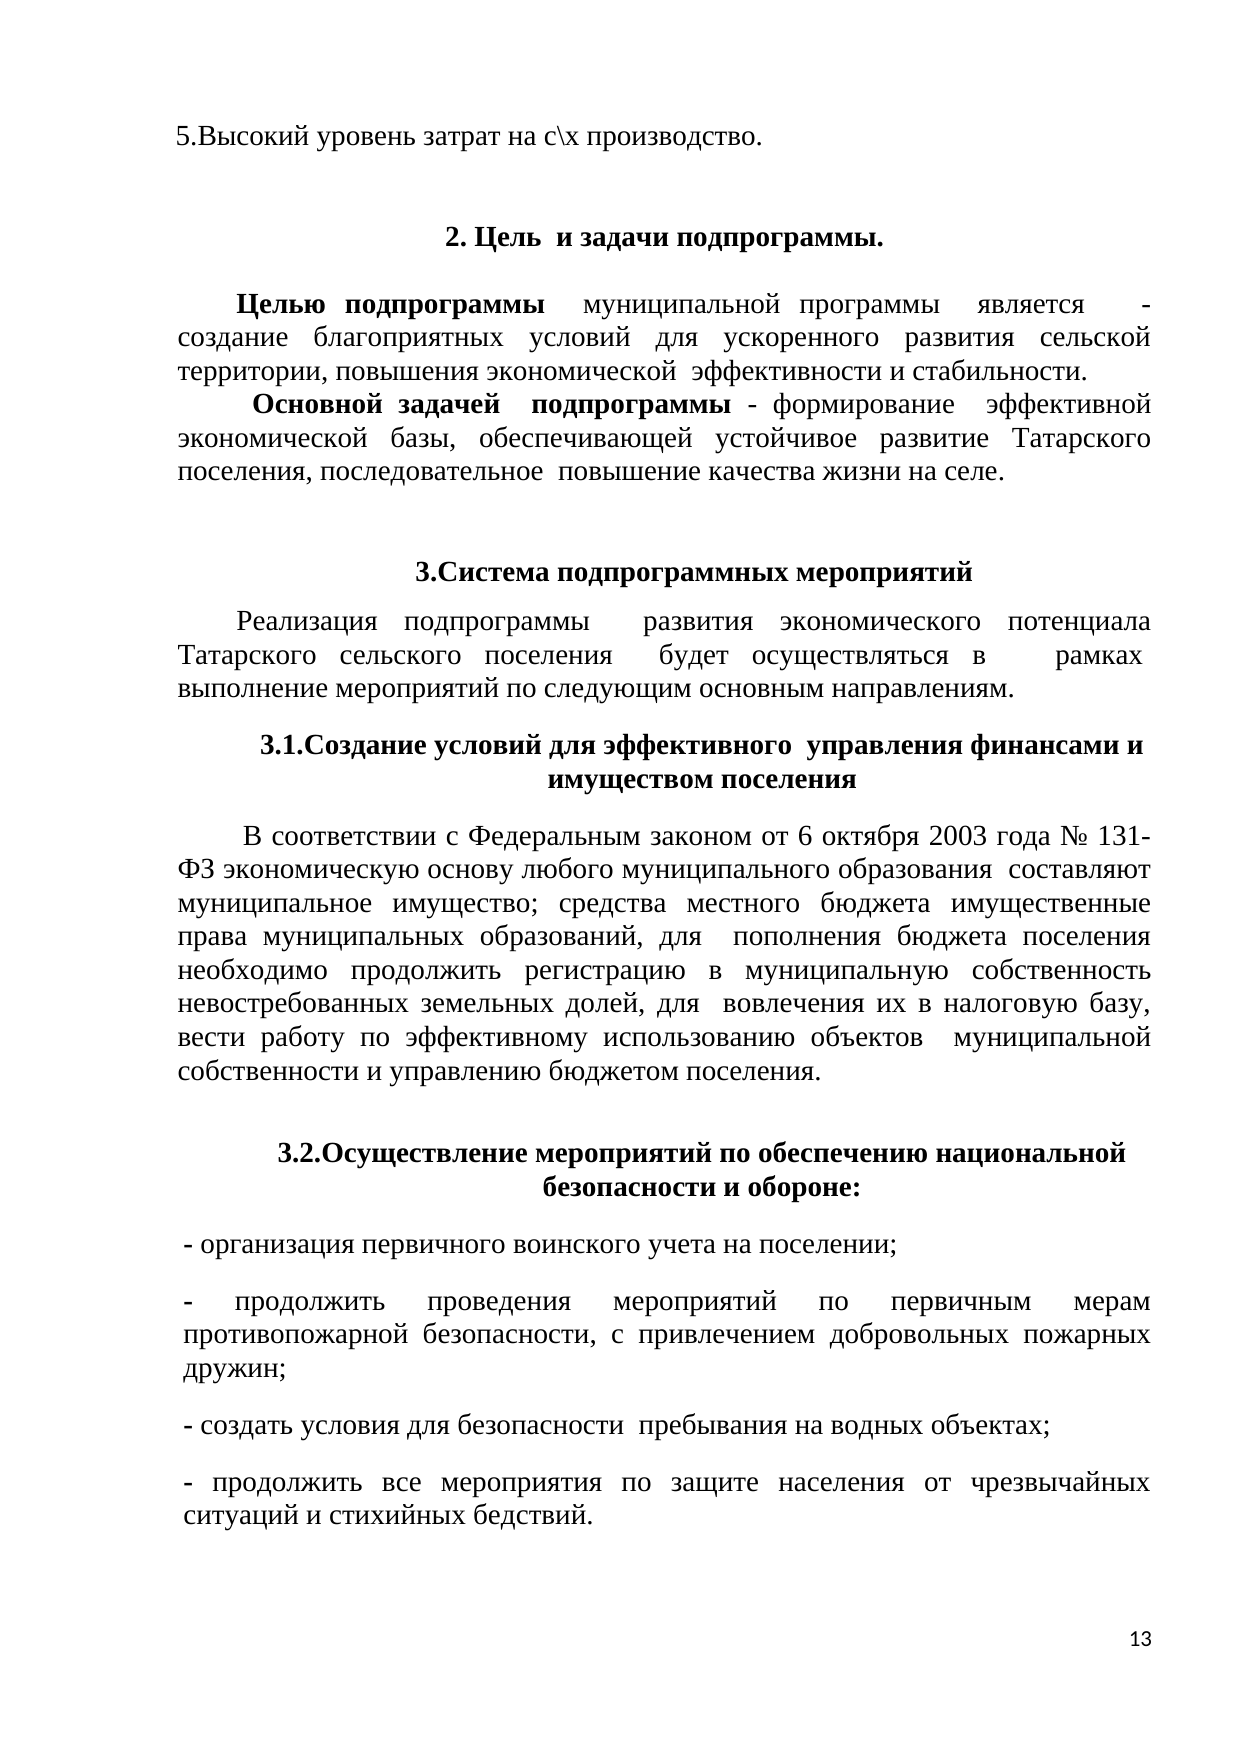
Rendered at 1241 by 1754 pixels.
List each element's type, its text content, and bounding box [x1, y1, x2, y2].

list - продолжить проведения мероприятий по первичным мерам противопожарной безопасности, с привлечением добровольных пожарных дружин; [183, 1283, 1152, 1383]
text В соответствии с Федеральным законом от 6 октября 2003 года № 131-ФЗ экономическую основу любого муниципального образования составляют муниципальное имущество; средства местного бюджета имущественные права муниципальных образований, для пополнения бюджета поселения необходимо продолжить регистрацию в муниципальную собственность невостребованных земельных долей, для вовлечения их в налоговую базу, вести работу по эффективному использованию объектов муниципальной собственности и управлению бюджетом поселения. [177, 818, 1152, 1086]
list - организация первичного воинского учета на поселении; [183, 1226, 1152, 1259]
list 3.2.Осуществление мероприятий по обеспечению национальной безопасности и обороне: [252, 1135, 1152, 1202]
list - продолжить все мероприятия по защите населения от чрезвычайных ситуаций и стихийных бедствий. [183, 1464, 1152, 1531]
text 3.Система подпрограммных мероприятий [177, 554, 1152, 588]
text 2. Цель и задачи подпрограммы. [177, 219, 1152, 252]
list 3.1.Создание условий для эффективного управления финансами и имуществом поселения [252, 727, 1152, 794]
text 5.Высокий уровень затрат на с\х производство. [175, 118, 1152, 152]
text Целью подпрограммы муниципальной программы является - создание благоприятных условий для ускоренного развития сельской территории, повышения экономической эффективности и стабильности. [177, 286, 1152, 386]
list - создать условия для безопасности пребывания на водных объектах; [183, 1407, 1152, 1441]
text Реализация подпрограммы развития экономического потенциала Татарского сельского поселения будет осуществляться в рамках выполнение мероприятий по следующим основным направлениям. [177, 603, 1152, 704]
text Основной задачей подпрограммы - формирование эффективной экономической базы, обеспечивающей устойчивое развитие Татарского поселения, последовательное повышение качества жизни на селе. [177, 386, 1152, 487]
